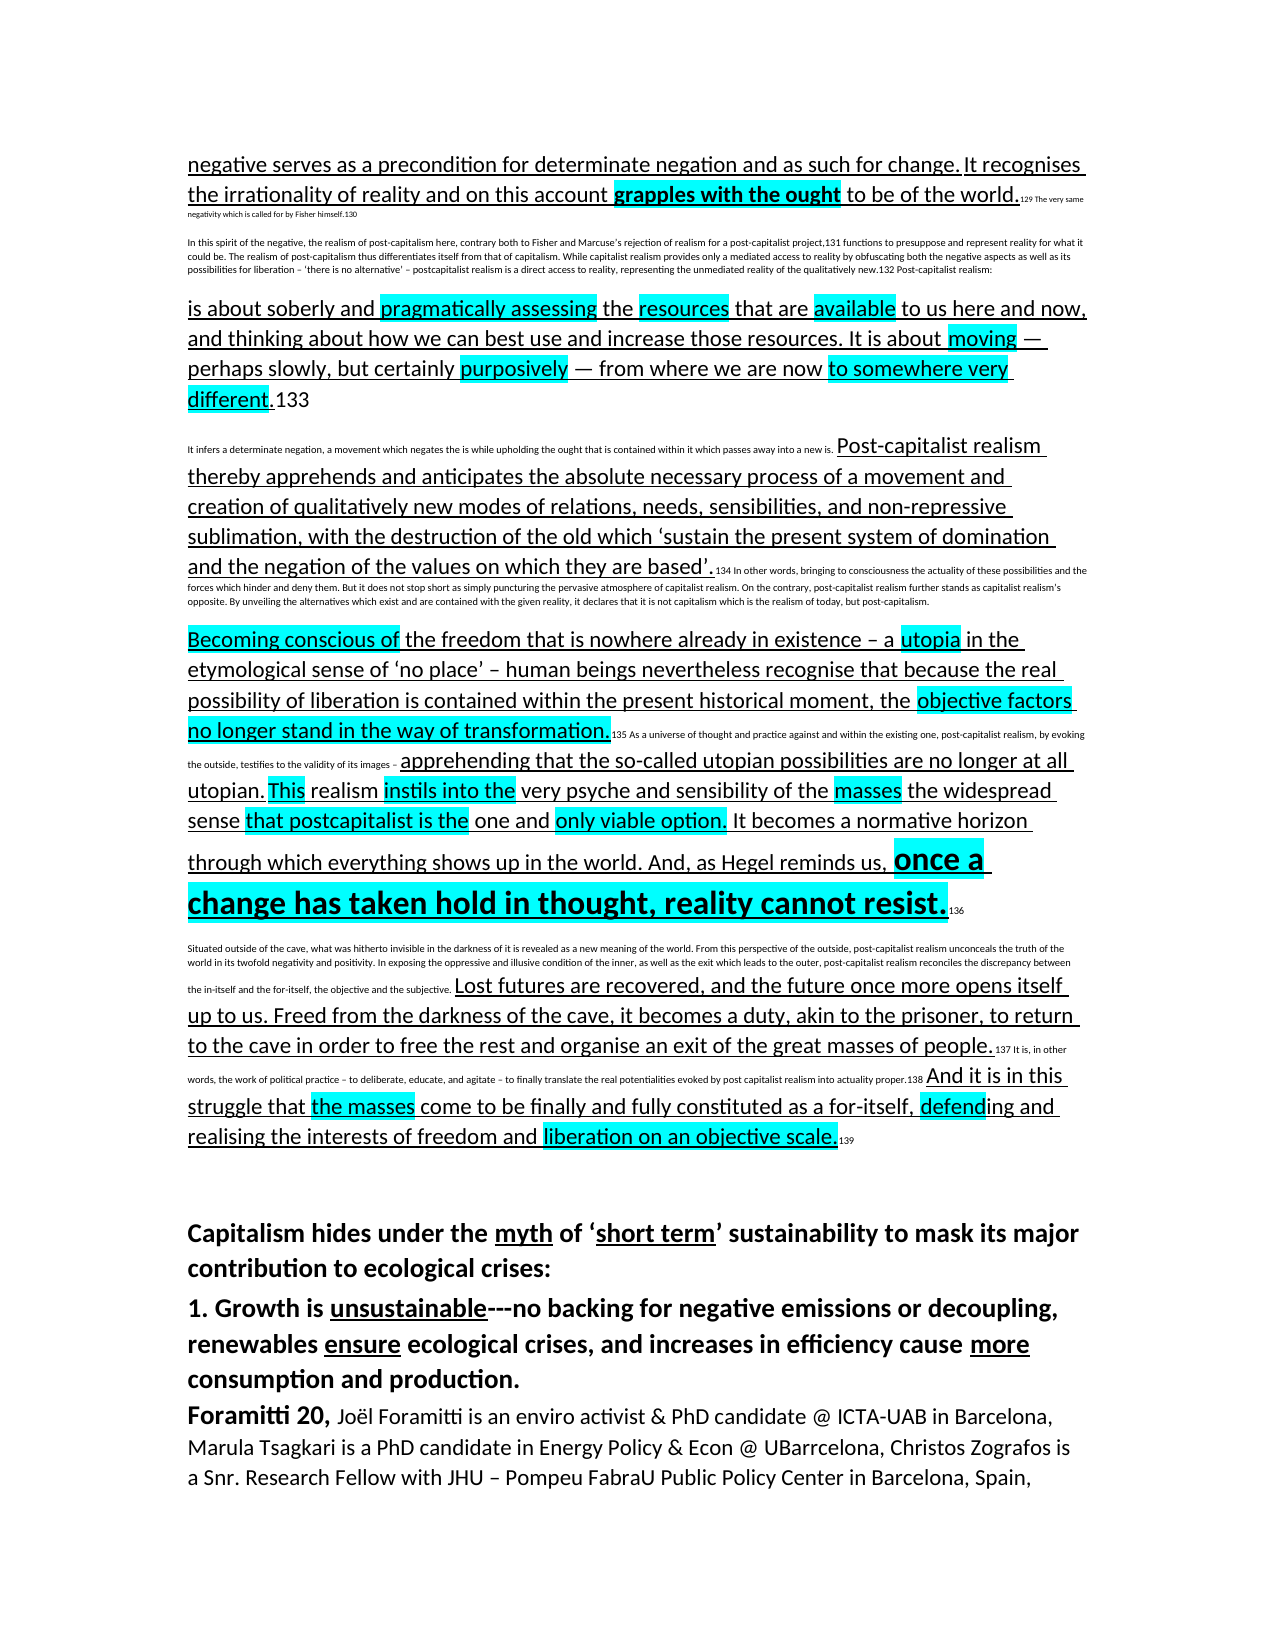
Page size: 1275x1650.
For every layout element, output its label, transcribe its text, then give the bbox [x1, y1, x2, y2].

text 1. Growth is unsustainable---no backing for negative emissions or decoupling, renewables ensure ecological crises, and increases in efficiency cause more consumption and production. [187, 1291, 1087, 1396]
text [187, 150, 1087, 219]
text Capitalism hides under the myth of ‘short term’ sustainability to mask its major contribution to ecological crises: [187, 1216, 1087, 1284]
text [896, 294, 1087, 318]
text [187, 1398, 1087, 1492]
text is about soberly and pragmatically assessing the resources that are available to us here and now, and thinking about how we can best use and increase those resources. It is about moving — perhaps slowly, but certainly purposively — from where we are now to somewhere very different.133 [187, 319, 1087, 413]
text Situated outside of the cave, what was hitherto invisible in the darkness of it is revealed as a new meaning of the world. From this perspective of the outside, post-capitalist realism unconceals the truth of the world in its twofold negativity and positivity. In exposing the oppressive and illusive condition of the inner, as well as the exit which leads to the outer, post-capitalist realism reconciles the discrepancy between the in-itself and the for-itself, the objective and the subjective. Lost futures are recovered, and the future once more opens itself up to us. Freed from the darkness of the cave, it becomes a duty, akin to the prisoner, to return to the cave in order to free the rest and organise an exit of the great masses of people.137 It is, in other words, the work of political practice – to deliberate, educate, and agitate – to finally translate the real potentialities evoked by post capitalist realism into actuality proper.138 And it is in this struggle that the masses come to be finally and fully constituted as a for-itself, defending and realising the interests of freedom and liberation on an objective scale.139 [187, 942, 1087, 1150]
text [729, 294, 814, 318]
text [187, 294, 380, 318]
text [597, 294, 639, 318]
text Becoming conscious of the freedom that is nowhere already in existence – a utopia in the etymological sense of ‘no place’ – human beings nevertheless recognise that because the real possibility of liberation is contained within the present historical moment, the objective factors no longer stand in the way of transformation.135 As a universe of thought and practice against and within the existing one, post-capitalist realism, by evoking the outside, testifies to the validity of its images – apprehending that the so-called utopian possibilities are no longer at all utopian. This realism instils into the very psyche and sensibility of the masses the widespread sense that postcapitalist is the one and only viable option. It becomes a normative horizon through which everything shows up in the world. And, as Hegel reminds us, once a change has taken hold in thought, reality cannot resist.136 [187, 625, 1087, 923]
text It infers a determinate negation, a movement which negates the is while upholding the ought that is contained within it which passes away into a new is. Post-capitalist realism thereby apprehends and anticipates the absolute necessary process of a movement and creation of qualitatively new modes of relations, needs, sensibilities, and non-repressive sublimation, with the destruction of the old which ‘sustain the present system of domination and the negation of the values on which they are based’.134 In other words, bringing to consciousness the actuality of these possibilities and the forces which hinder and deny them. But it does not stop short as simply puncturing the pervasive atmosphere of capitalist realism. On the contrary, post-capitalist realism further stands as capitalist realism’s opposite. By unveiling the alternatives which exist and are contained with the given reality, it declares that it is not capitalism which is the realism of today, but post-capitalism. [187, 432, 1087, 608]
